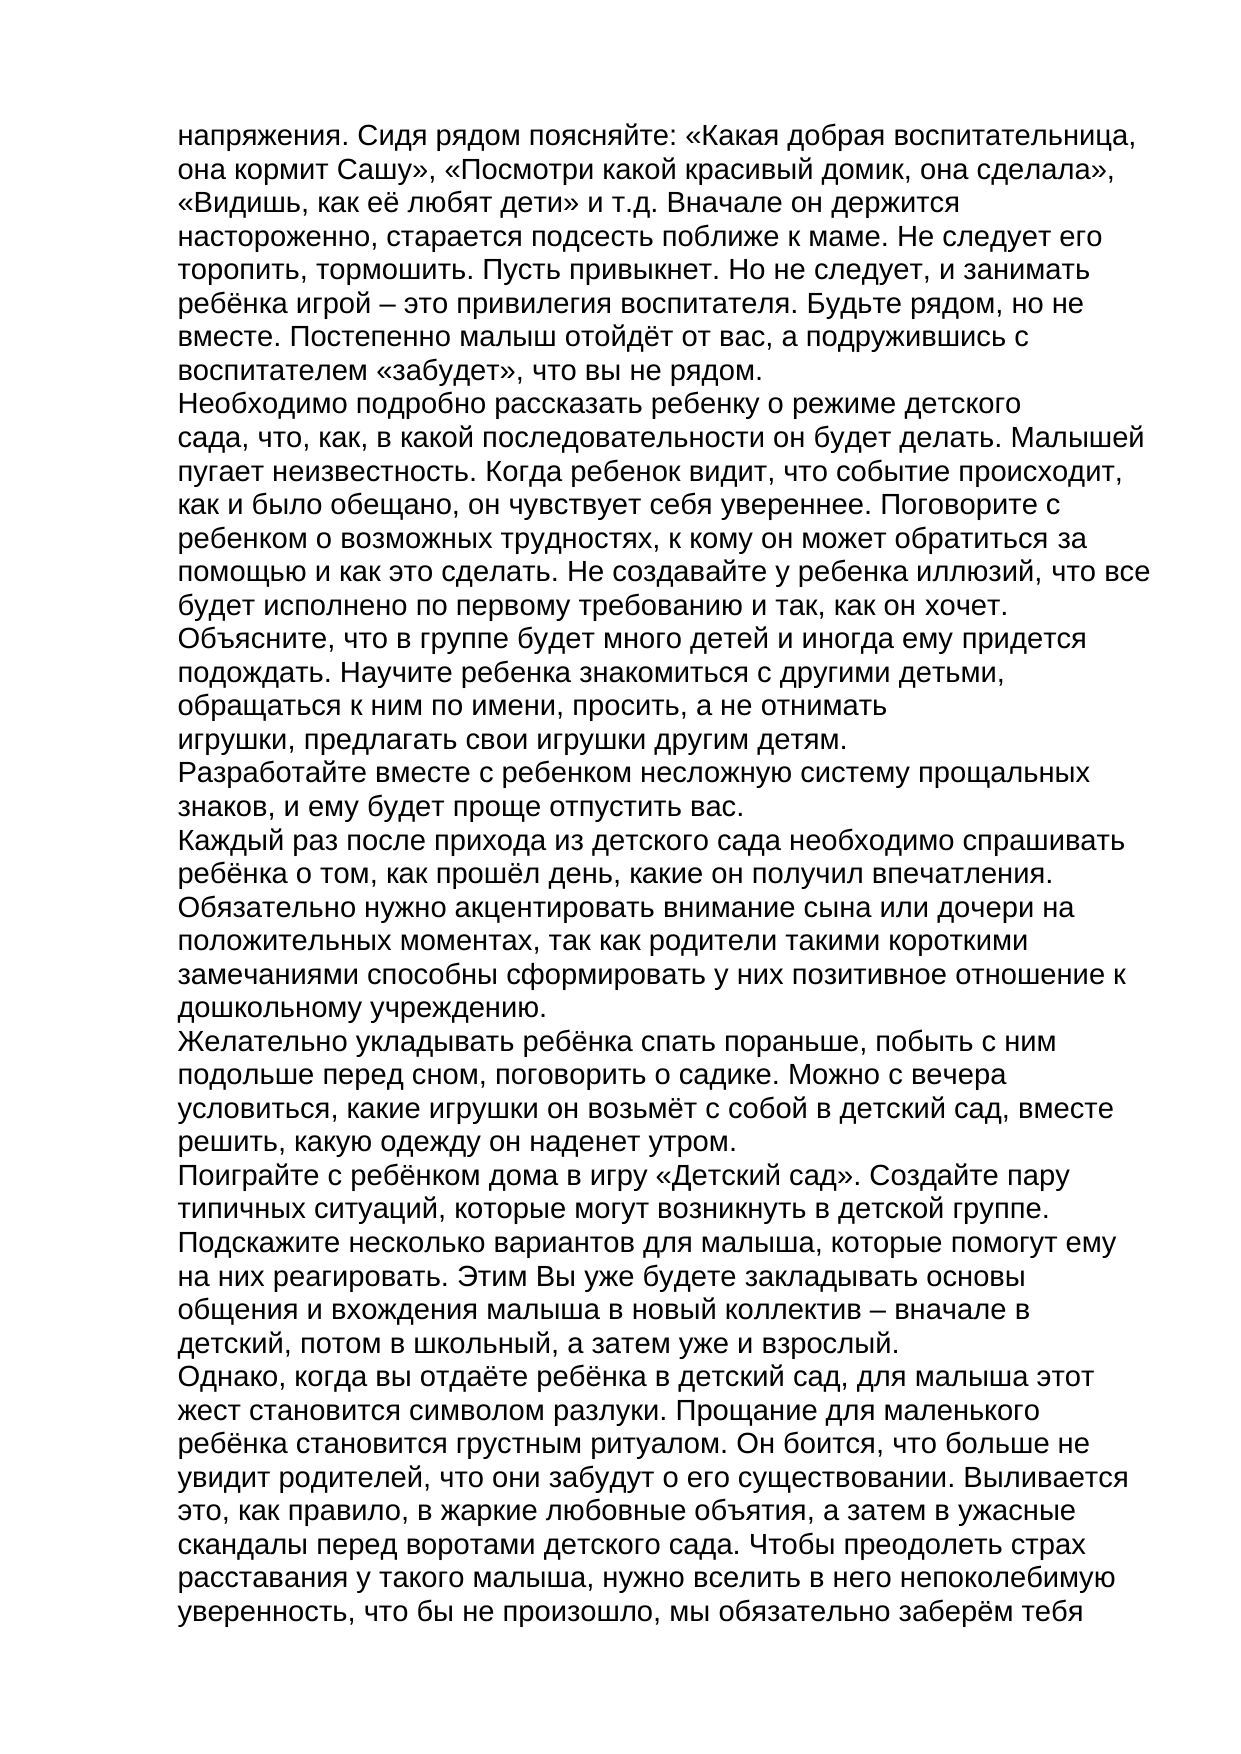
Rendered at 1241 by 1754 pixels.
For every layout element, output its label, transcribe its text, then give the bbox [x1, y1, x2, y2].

text Каждый раз после прихода из детского сада необходимо спрашивать ребёнка о том, как прошёл день, какие он получил впечатления. Обязательно нужно акцентировать внимание сына или дочери на положительных моментах, так как родители такими короткими замечаниями способны сформировать у них позитивное отношение к дошкольному учреждению. [177, 822, 1152, 1024]
text Желательно укладывать ребёнка спать пораньше, побыть с ним подольше перед сном, поговорить о садике. Можно с вечера условиться, какие игрушки он возьмёт с собой в детский сад, вместе решить, какую одежду он наденет утром. [177, 1024, 1152, 1158]
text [177, 118, 1152, 386]
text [177, 1359, 1152, 1627]
text Необходимо подробно рассказать ребенку о режиме детского сада, что, как, в какой последовательности он будет делать. Малышей пугает неизвестность. Когда ребенок видит, что событие происходит, как и было обещано, он чувствует себя увереннее. Поговорите с ребенком о возможных трудностях, к кому он может обратиться за помощью и как это сделать. Не создавайте у ребенка иллюзий, что все будет исполнено по первому требованию и так, как он хочет. Объясните, что в группе будет много детей и иногда ему придется подождать. Научите ребенка знакомиться с другими детьми, обращаться к ним по имени, просить, а не отнимать игрушки, предлагать свои игрушки другим детям. [177, 386, 1152, 755]
text Разработайте вместе с ребенком несложную систему прощальных знаков, и ему будет проще отпустить вас. [177, 755, 1152, 822]
text Поиграйте с ребёнком дома в игру «Детский сад». Создайте пару типичных ситуаций, которые могут возникнуть в детской группе. Подскажите несколько вариантов для малыша, которые помогут ему на них реагировать. Этим Вы уже будете закладывать основы общения и вхождения малыша в новый коллектив – вначале в детский, потом в школьный, а затем уже и взрослый. [177, 1158, 1152, 1359]
